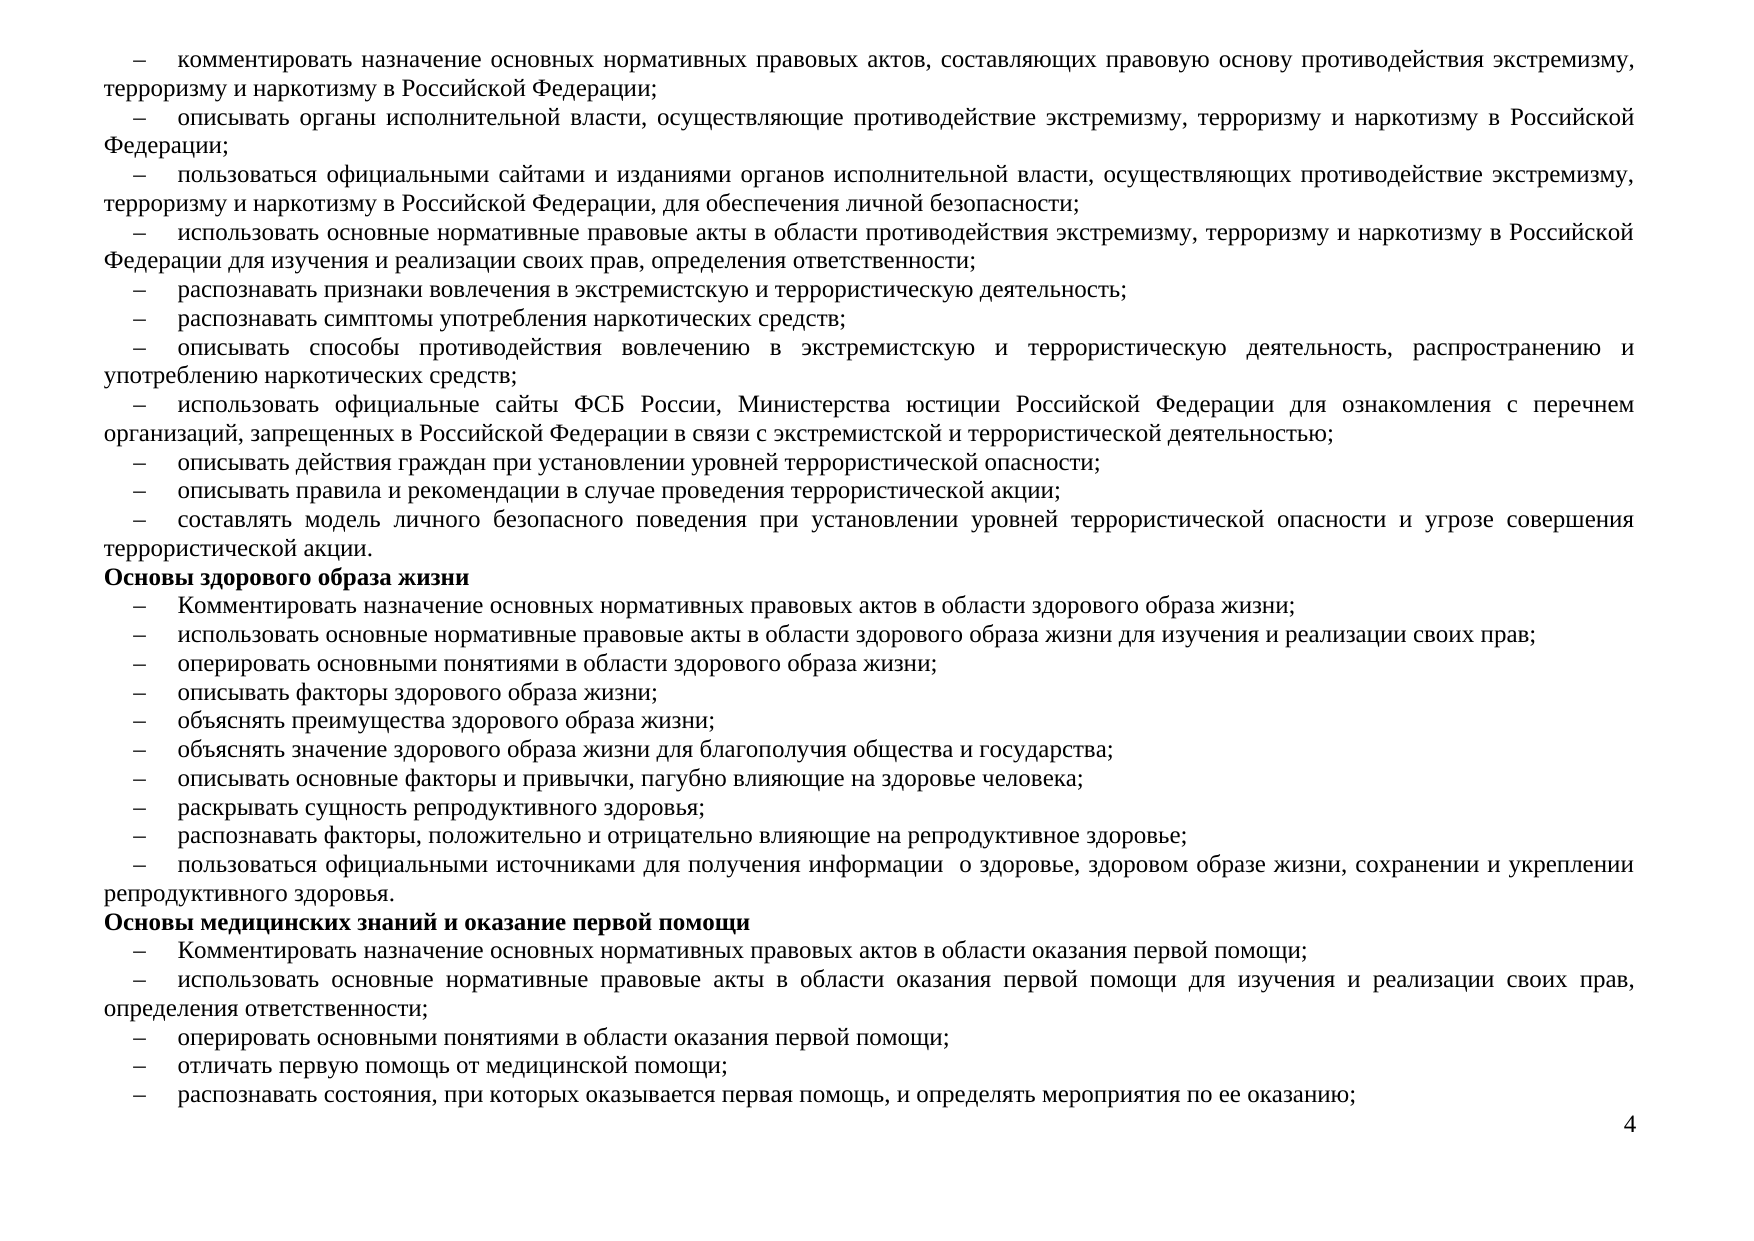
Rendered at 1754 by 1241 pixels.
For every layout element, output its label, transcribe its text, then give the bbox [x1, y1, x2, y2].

text описывать основные факторы и привычки, пагубно влияющие на здоровье человека; [103, 763, 1636, 792]
text описывать правила и рекомендации в случае проведения террористической акции; [103, 476, 1636, 504]
text распознавать признаки вовлечения в экстремистскую и террористическую деятельность; [103, 274, 1636, 303]
text использовать основные нормативные правовые акты в области противодействия экстремизму, терроризму и наркотизму в Российской Федерации для изучения и реализации своих прав, определения ответственности; [103, 217, 1636, 274]
text описывать факторы здорового образа жизни; [103, 677, 1636, 706]
text распознавать симптомы употребления наркотических средств; [103, 303, 1636, 332]
text объяснять значение здорового образа жизни для благополучия общества и государства; [103, 734, 1636, 763]
text распознавать состояния, при которых оказывается первая помощь, и определять мероприятия по ее оказанию; [103, 1079, 1636, 1108]
text описывать действия граждан при установлении уровней террористической опасности; [103, 447, 1636, 476]
text оперировать основными понятиями в области здорового образа жизни; [103, 648, 1636, 677]
text Комментировать назначение основных нормативных правовых актов в области здорового образа жизни; [103, 591, 1636, 619]
text пользоваться официальными источниками для получения информации о здоровье, здоровом образе жизни, сохранении и укреплении репродуктивного здоровья. [103, 849, 1636, 907]
text использовать основные нормативные правовые акты в области здорового образа жизни для изучения и реализации своих прав; [103, 619, 1636, 648]
text раскрывать сущность репродуктивного здоровья; [103, 792, 1636, 821]
text пользоваться официальными сайтами и изданиями органов исполнительной власти, осуществляющих противодействие экстремизму, терроризму и наркотизму в Российской Федерации, для обеспечения личной безопасности; [103, 159, 1636, 217]
text объяснять преимущества здорового образа жизни; [103, 706, 1636, 734]
text использовать официальные сайты ФСБ России, Министерства юстиции Российской Федерации для ознакомления с перечнем организаций, запрещенных в Российской Федерации в связи с экстремистской и террористической деятельностью; [103, 389, 1636, 447]
text отличать первую помощь от медицинской помощи; [103, 1051, 1636, 1079]
text оперировать основными понятиями в области оказания первой помощи; [103, 1022, 1636, 1051]
text использовать основные нормативные правовые акты в области оказания первой помощи для изучения и реализации своих прав, определения ответственности; [103, 964, 1636, 1022]
text распознавать факторы, положительно и отрицательно влияющие на репродуктивное здоровье; [103, 821, 1636, 849]
text комментировать назначение основных нормативных правовых актов, составляющих правовую основу противодействия экстремизму, терроризму и наркотизму в Российской Федерации; [103, 44, 1636, 102]
text Комментировать назначение основных нормативных правовых актов в области оказания первой помощи; [357, 936, 1636, 964]
text Основы здорового образа жизни [103, 562, 1636, 591]
text описывать органы исполнительной власти, осуществляющие противодействие экстремизму, терроризму и наркотизму в Российской Федерации; [103, 102, 1636, 159]
text составлять модель личного безопасного поведения при установлении уровней террористической опасности и угрозе совершения террористической акции. [103, 504, 1636, 562]
text Основы медицинских знаний и оказание первой помощи [103, 907, 1636, 936]
text описывать способы противодействия вовлечению в экстремистскую и террористическую деятельность, распространению и употреблению наркотических средств; [103, 332, 1636, 389]
